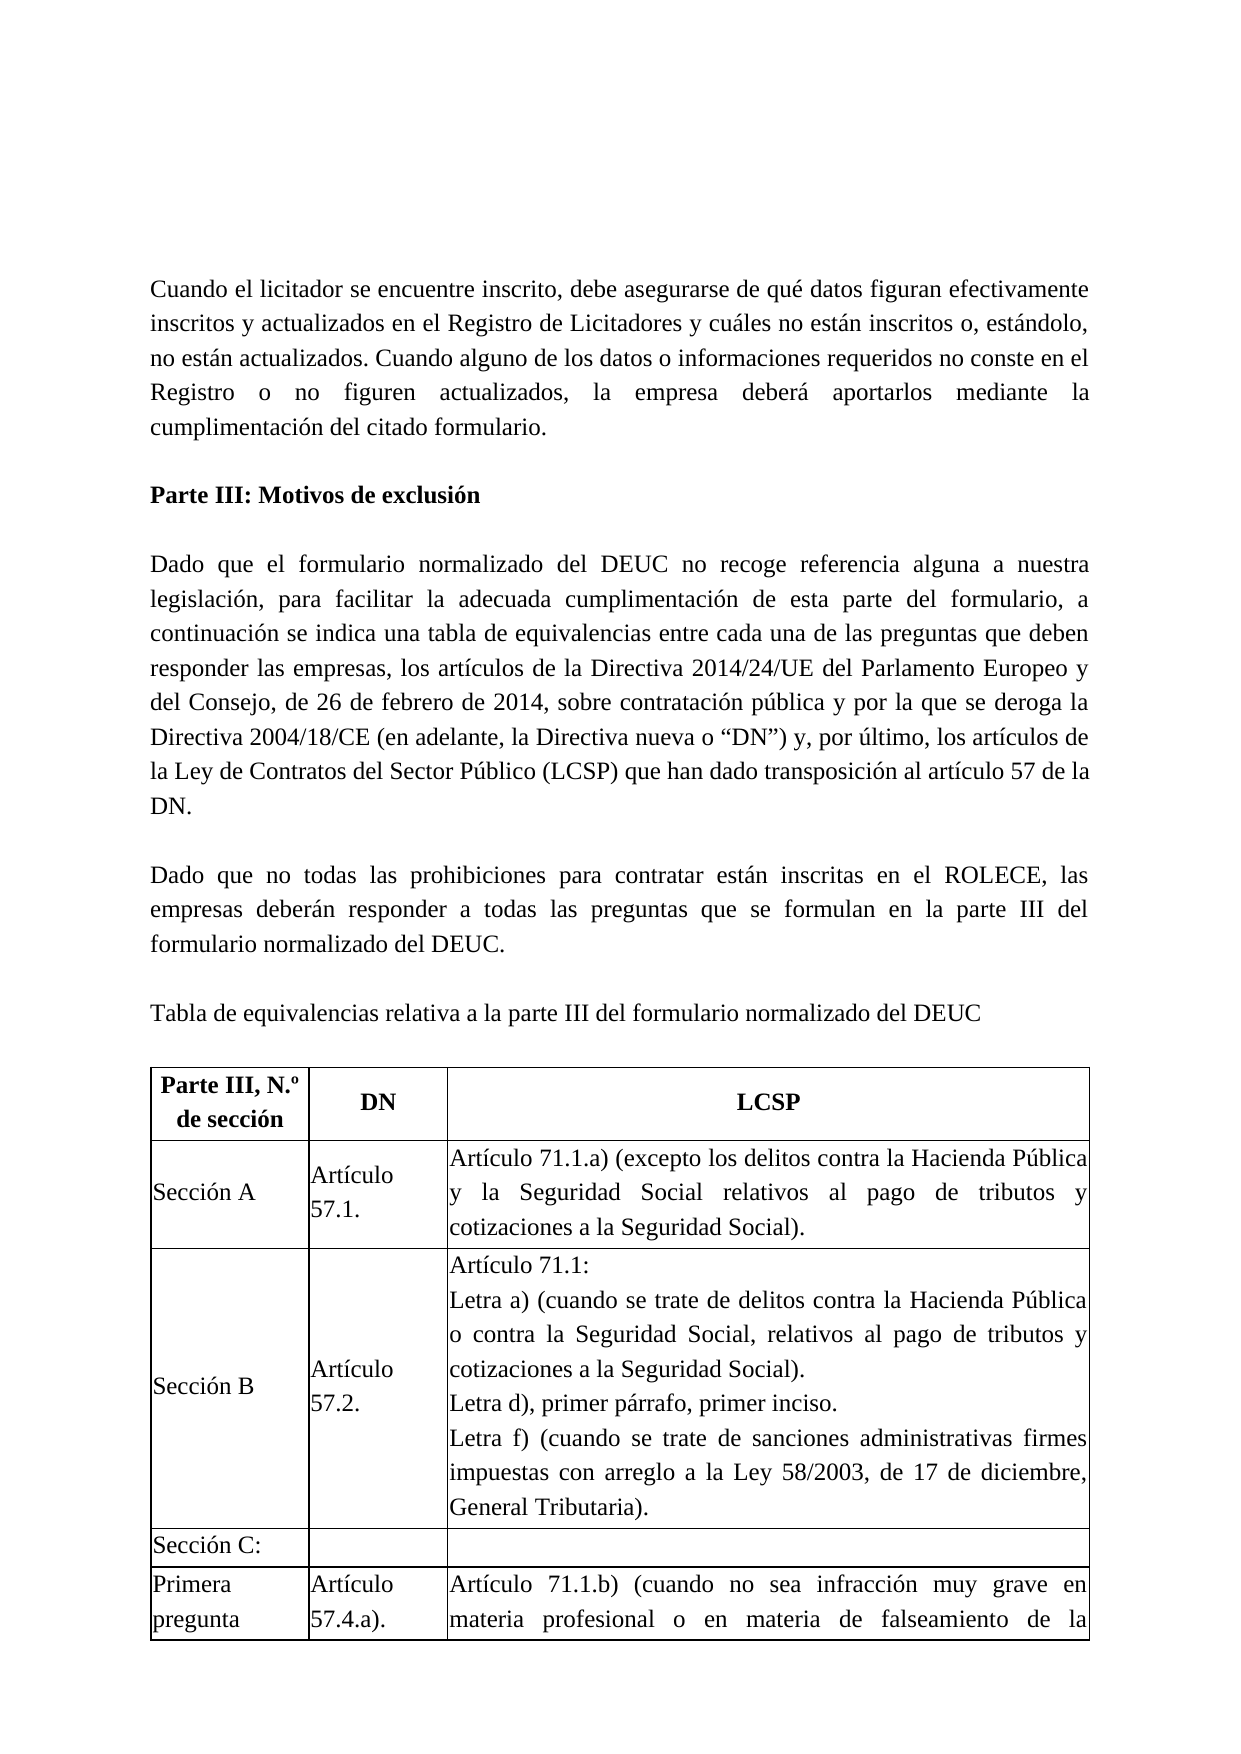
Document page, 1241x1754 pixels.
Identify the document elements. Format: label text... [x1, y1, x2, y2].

table_header Parte III, N.º de sección [152, 1068, 308, 1140]
table_cell [448, 1529, 1089, 1566]
text Dado que el formulario normalizado del DEUC no recoge referencia alguna a nuestra legislación, para facilitar la adecuada cumplimentación de esta parte del formulario, a continuación se indica una tabla de equivalencias entre cada una de las preguntas que deben responder las empresas, los artículos de la Directiva 2014/24/UE del Parlamento Europeo y del Consejo, de 26 de febrero de 2014, sobre contratación pública y por la que se deroga la Directiva 2004/18/CE (en adelante, la Directiva nueva o “DN”) y, por último, los artículos de la Ley de Contratos del Sector Público (LCSP) que han dado transposición al artículo 57 de la DN. [150, 549, 1090, 819]
table_cell Artículo 71.1: Letra a) (cuando se trate de delitos contra la Hacienda Pública o contra la Seguridad Social, relativos al pago de tributos y cotizaciones a la Seguridad Social). Letra d), primer párrafo, primer inciso. Letra f) (cuando se trate de sanciones administrativas firmes impuestas con arreglo a la Ley 58/2003, de 17 de diciembre, General Tributaria). [448, 1249, 1089, 1527]
table_cell Primera pregunta [152, 1568, 308, 1639]
table_header DN [310, 1068, 447, 1140]
text Cuando el licitador se encuentre inscrito, debe asegurarse de qué datos figuran efectivamente inscritos y actualizados en el Registro de Licitadores y cuáles no están inscritos o, estándolo, no están actualizados. Cuando alguno de los datos o informaciones requeridos no conste en el Registro o no figuren actualizados, la empresa deberá aportarlos mediante la cumplimentación del citado formulario. [150, 274, 1090, 440]
table_cell Artículo 57.1. [310, 1141, 447, 1247]
table_cell [310, 1529, 447, 1566]
table_cell Sección B [152, 1249, 308, 1527]
table_cell Artículo 57.2. [310, 1249, 447, 1527]
text Tabla de equivalencias relativa a la parte III del formulario normalizado del DEUC [150, 998, 1090, 1026]
text Dado que no todas las prohibiciones para contratar están inscritas en el ROLECE, las empresas deberán responder a todas las preguntas que se formulan en la parte III del formulario normalizado del DEUC. [150, 860, 1090, 957]
table_cell Artículo 57.4.a). [310, 1568, 447, 1639]
table_cell Sección C: [152, 1529, 308, 1566]
table_cell Sección A [152, 1141, 308, 1247]
text Parte III: Motivos de exclusión [150, 481, 1090, 509]
table_header LCSP [448, 1068, 1089, 1140]
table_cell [448, 1568, 1089, 1639]
table_cell Artículo 71.1.a) (excepto los delitos contra la Hacienda Pública y la Seguridad Social relativos al pago de tributos y cotizaciones a la Seguridad Social). [448, 1141, 1089, 1247]
